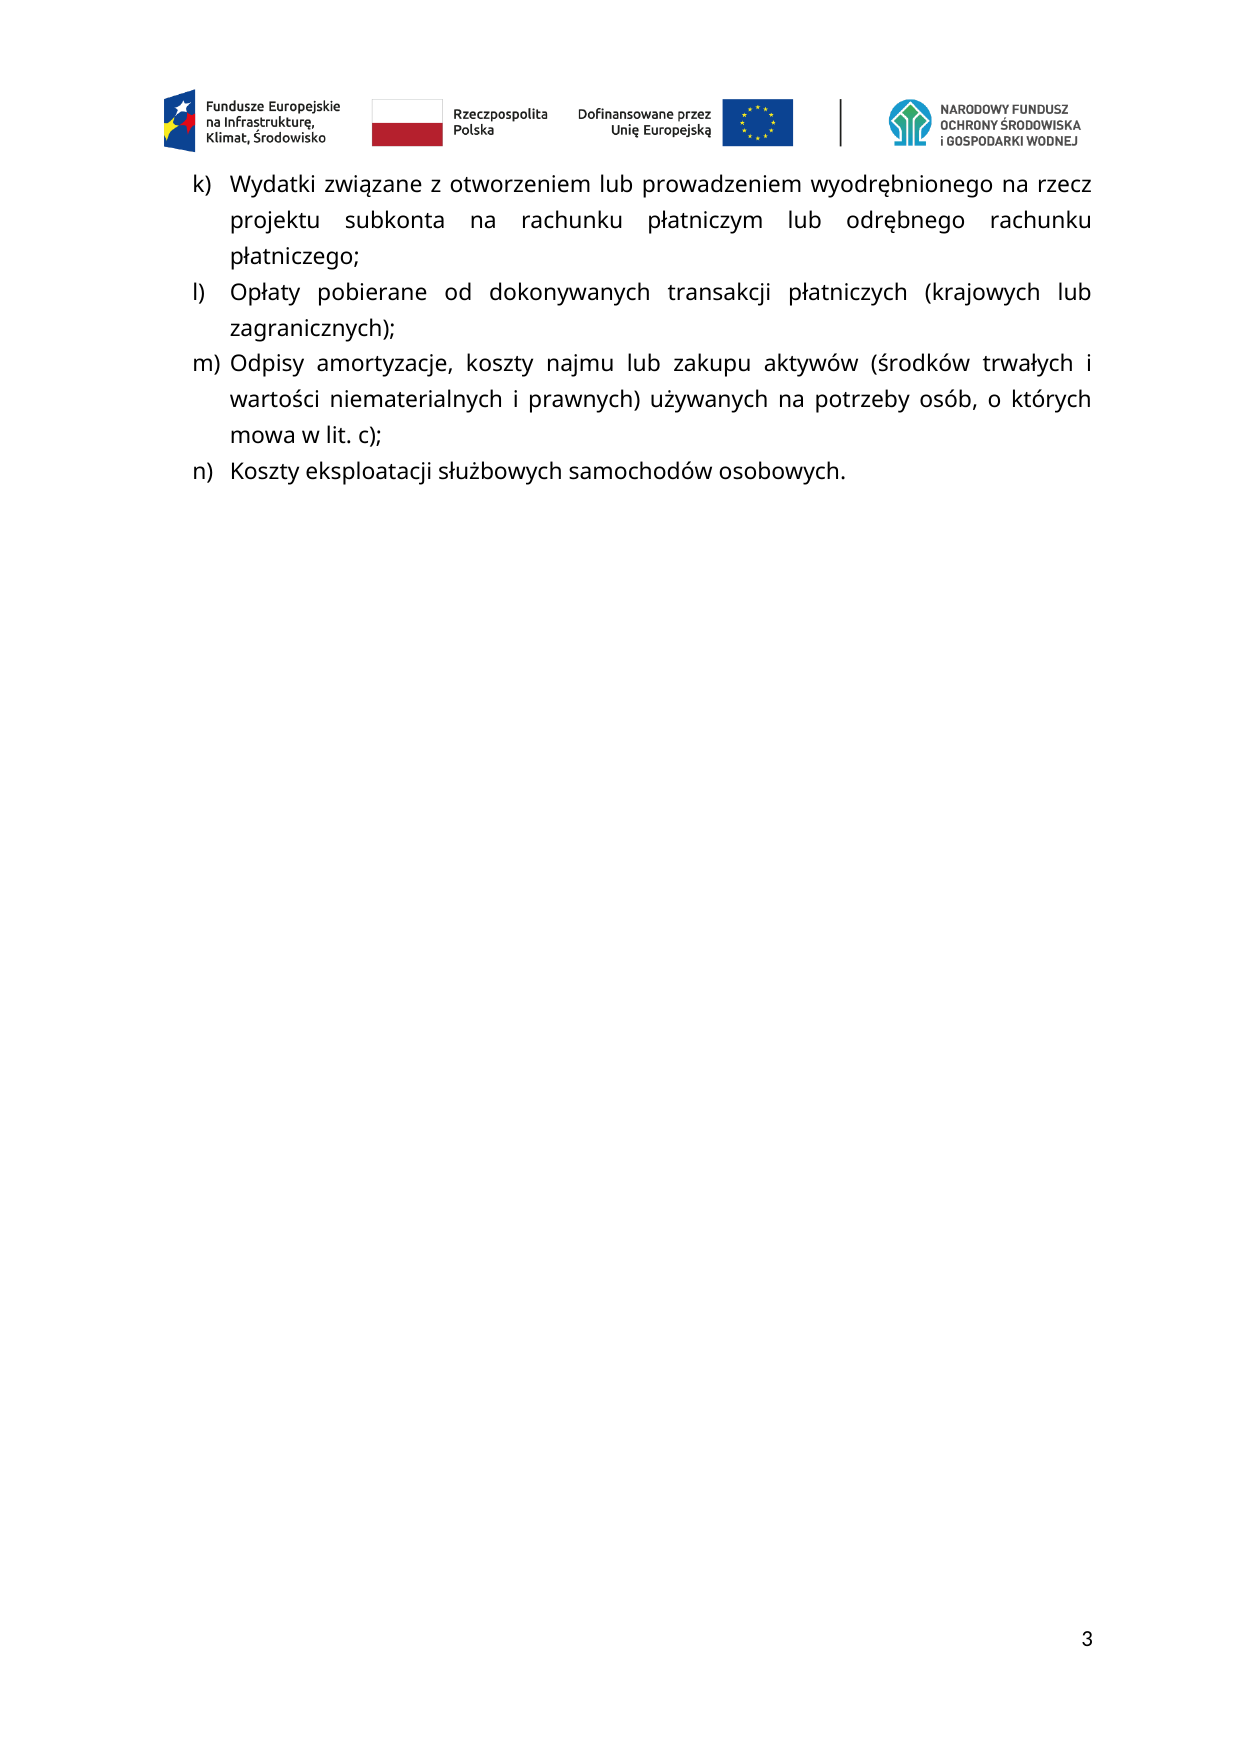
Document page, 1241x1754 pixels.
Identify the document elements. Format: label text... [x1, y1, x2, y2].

list Koszty eksploatacji służbowych samochodów osobowych. [192, 455, 1093, 486]
list Odpisy amortyzacje, koszty najmu lub zakupu aktywów (środków trwałych i wartości niematerialnych i prawnych) używanych na potrzeby osób, o których mowa w lit. c); [192, 347, 1093, 451]
list Opłaty pobierane od dokonywanych transakcji płatniczych (krajowych lub zagranicznych); [192, 276, 1093, 343]
list Wydatki związane z otworzeniem lub prowadzeniem wyodrębnionego na rzecz projektu subkonta na rachunku płatniczym lub odrębnego rachunku płatniczego; [192, 168, 1093, 271]
picture [147, 73, 1093, 168]
